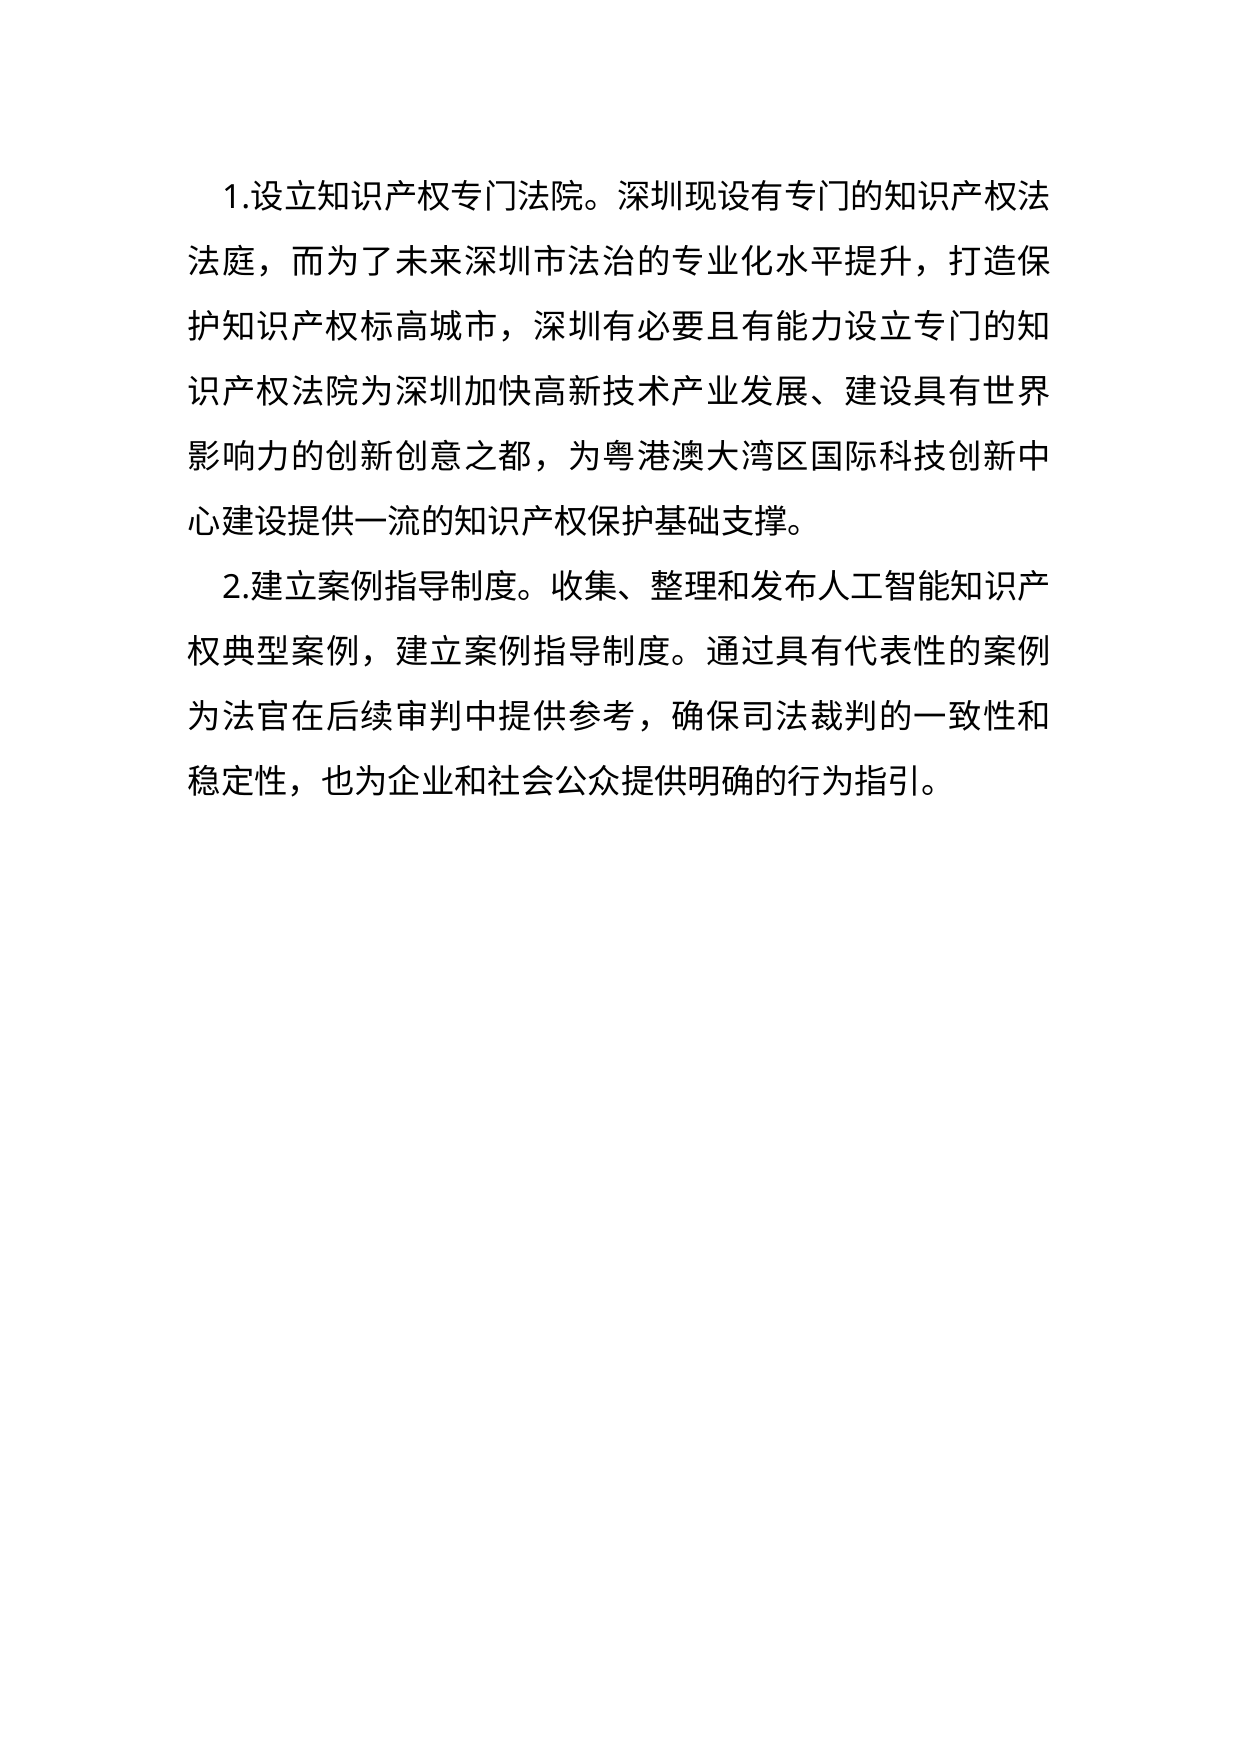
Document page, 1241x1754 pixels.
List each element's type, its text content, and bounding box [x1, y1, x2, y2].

text 2.建立案例指导制度。收集、整理和发布人工智能知识产权典型案例，建立案例指导制度。通过具有代表性的案例，为法官在后续审判中提供参考，确保司法裁判的一致性和稳定性，也为企业和社会公众提供明确的行为指引。 [187, 552, 1053, 812]
text 1.设立知识产权专门法院。深圳现设有专门的知识产权法法庭，而为了未来深圳市法治的专业化水平提升，打造保护知识产权标高城市，深圳有必要且有能力设立专门的知识产权法院为深圳加快高新技术产业发展、建设具有世界影响力的创新创意之都，为粤港澳大湾区国际科技创新中心建设提供一流的知识产权保护基础支撑。 [187, 162, 1053, 552]
